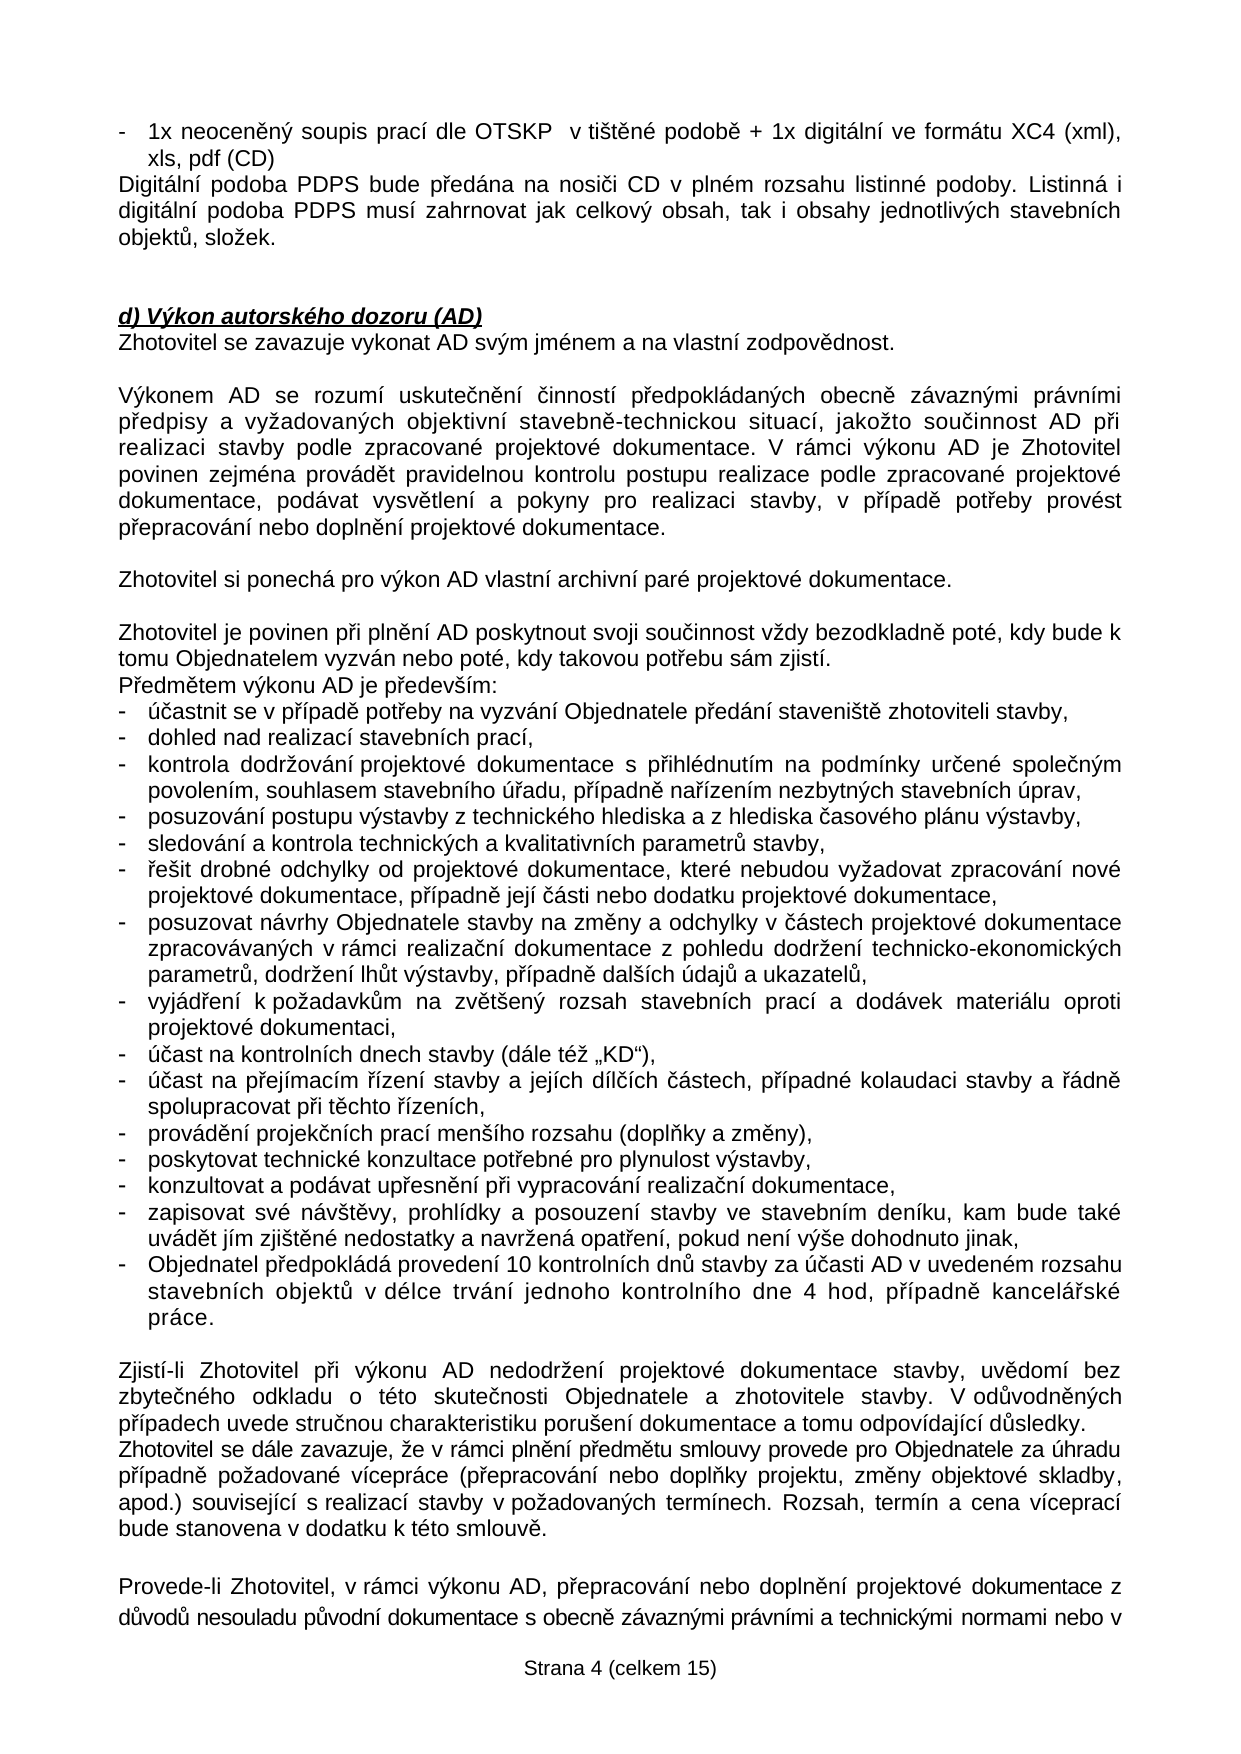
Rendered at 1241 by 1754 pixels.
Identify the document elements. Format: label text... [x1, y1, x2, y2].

list účastnit se v případě potřeby na vyzvání Objednatele předání staveniště zhotoviteli stavby, [118, 698, 1122, 724]
list poskytovat technické konzultace potřebné pro plynulost výstavby, [118, 1146, 1122, 1172]
text Zhotovitel se zavazuje vykonat AD svým jménem a na vlastní zodpovědnost. [118, 329, 1122, 355]
text Zhotovitel je povinen při plnění AD poskytnout svoji součinnost vždy bezodkladně poté, kdy bude k tomu Objednatelem vyzván nebo poté, kdy takovou potřebu sám zjistí. [118, 619, 1122, 672]
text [118, 1573, 1122, 1631]
list posuzovat návrhy Objednatele stavby na změny a odchylky v částech projektové dokumentace zpracovávaných v rámci realizační dokumentace z pohledu dodržení technicko-ekonomických parametrů, dodržení lhůt výstavby, případně dalších údajů a ukazatelů, [118, 909, 1122, 988]
list posuzování postupu výstavby z technického hlediska a z hlediska časového plánu výstavby, [118, 803, 1122, 830]
list sledování a kontrola technických a kvalitativních parametrů stavby, [118, 830, 1122, 856]
list řešit drobné odchylky od projektové dokumentace, které nebudou vyžadovat zpracování nové projektové dokumentace, případně její části nebo dodatku projektové dokumentace, [118, 856, 1122, 909]
text - 1x neoceněný soupis prací dle OTSKP v tištěné podobě + 1x digitální ve formátu XC4 (xml), xls, pdf (CD) [118, 118, 1122, 171]
text Předmětem výkonu AD je především: [118, 672, 1122, 698]
text Zhotovitel si ponechá pro výkon AD vlastní archivní paré projektové dokumentace. [118, 566, 1122, 592]
text Digitální podoba PDPS bude předána na nosiči CD v plném rozsahu listinné podoby. Listinná i digitální podoba PDPS musí zahrnovat jak celkový obsah, tak i obsahy jednotlivých stavebních objektů, složek. [118, 171, 1122, 250]
text Zjistí-li Zhotovitel při výkonu AD nedodržení projektové dokumentace stavby, uvědomí bez zbytečného odkladu o této skutečnosti Objednatele a zhotovitele stavby. V odůvodněných případech uvede stručnou charakteristiku porušení dokumentace a tomu odpovídající důsledky. [118, 1357, 1122, 1436]
list kontrola dodržování projektové dokumentace s přihlédnutím na podmínky určené společným povolením, souhlasem stavebního úřadu, případně nařízením nezbytných stavebních úprav, [118, 751, 1122, 803]
text Zhotovitel se dále zavazuje, že v rámci plnění předmětu smlouvy provede pro Objednatele za úhradu případně požadované vícepráce (přepracování nebo doplňky projektu, změny objektové skladby, apod.) související s realizací stavby v požadovaných termínech. Rozsah, termín a cena víceprací bude stanovena v dodatku k této smlouvě. [118, 1436, 1122, 1541]
list účast na kontrolních dnech stavby (dále též „KD“), [118, 1041, 1122, 1067]
list vyjádření k požadavkům na zvětšený rozsah stavebních prací a dodávek materiálu oproti projektové dokumentaci, [118, 988, 1122, 1041]
list účast na přejímacím řízení stavby a jejích dílčích částech, případné kolaudaci stavby a řádně spolupracovat při těchto řízeních, [118, 1067, 1122, 1119]
text Výkonem AD se rozumí uskutečnění činností předpokládaných obecně závaznými právními předpisy a vyžadovaných objektivní stavebně-technickou situací, jakožto součinnost AD při realizaci stavby podle zpracované projektové dokumentace. V rámci výkonu AD je Zhotovitel povinen zejména provádět pravidelnou kontrolu postupu realizace podle zpracované projektové dokumentace, podávat vysvětlení a pokyny pro realizaci stavby, v případě potřeby provést přepracování nebo doplnění projektové dokumentace. [118, 382, 1122, 540]
list konzultovat a podávat upřesnění při vypracování realizační dokumentace, [118, 1172, 1122, 1199]
list Objednatel předpokládá provedení 10 kontrolních dnů stavby za účasti AD v uvedeném rozsahu stavebních objektů v délce trvání jednoho kontrolního dne 4 hod, případně kancelářské práce. [118, 1251, 1122, 1330]
list provádění projekčních prací menšího rozsahu (doplňky a změny), [118, 1119, 1122, 1146]
list d) Výkon autorského dozoru (AD) [118, 303, 1122, 329]
list dohled nad realizací stavebních prací, [118, 724, 1122, 751]
list zapisovat své návštěvy, prohlídky a posouzení stavby ve stavebním deníku, kam bude také uvádět jím zjištěné nedostatky a navržená opatření, pokud není výše dohodnuto jinak, [118, 1199, 1122, 1251]
